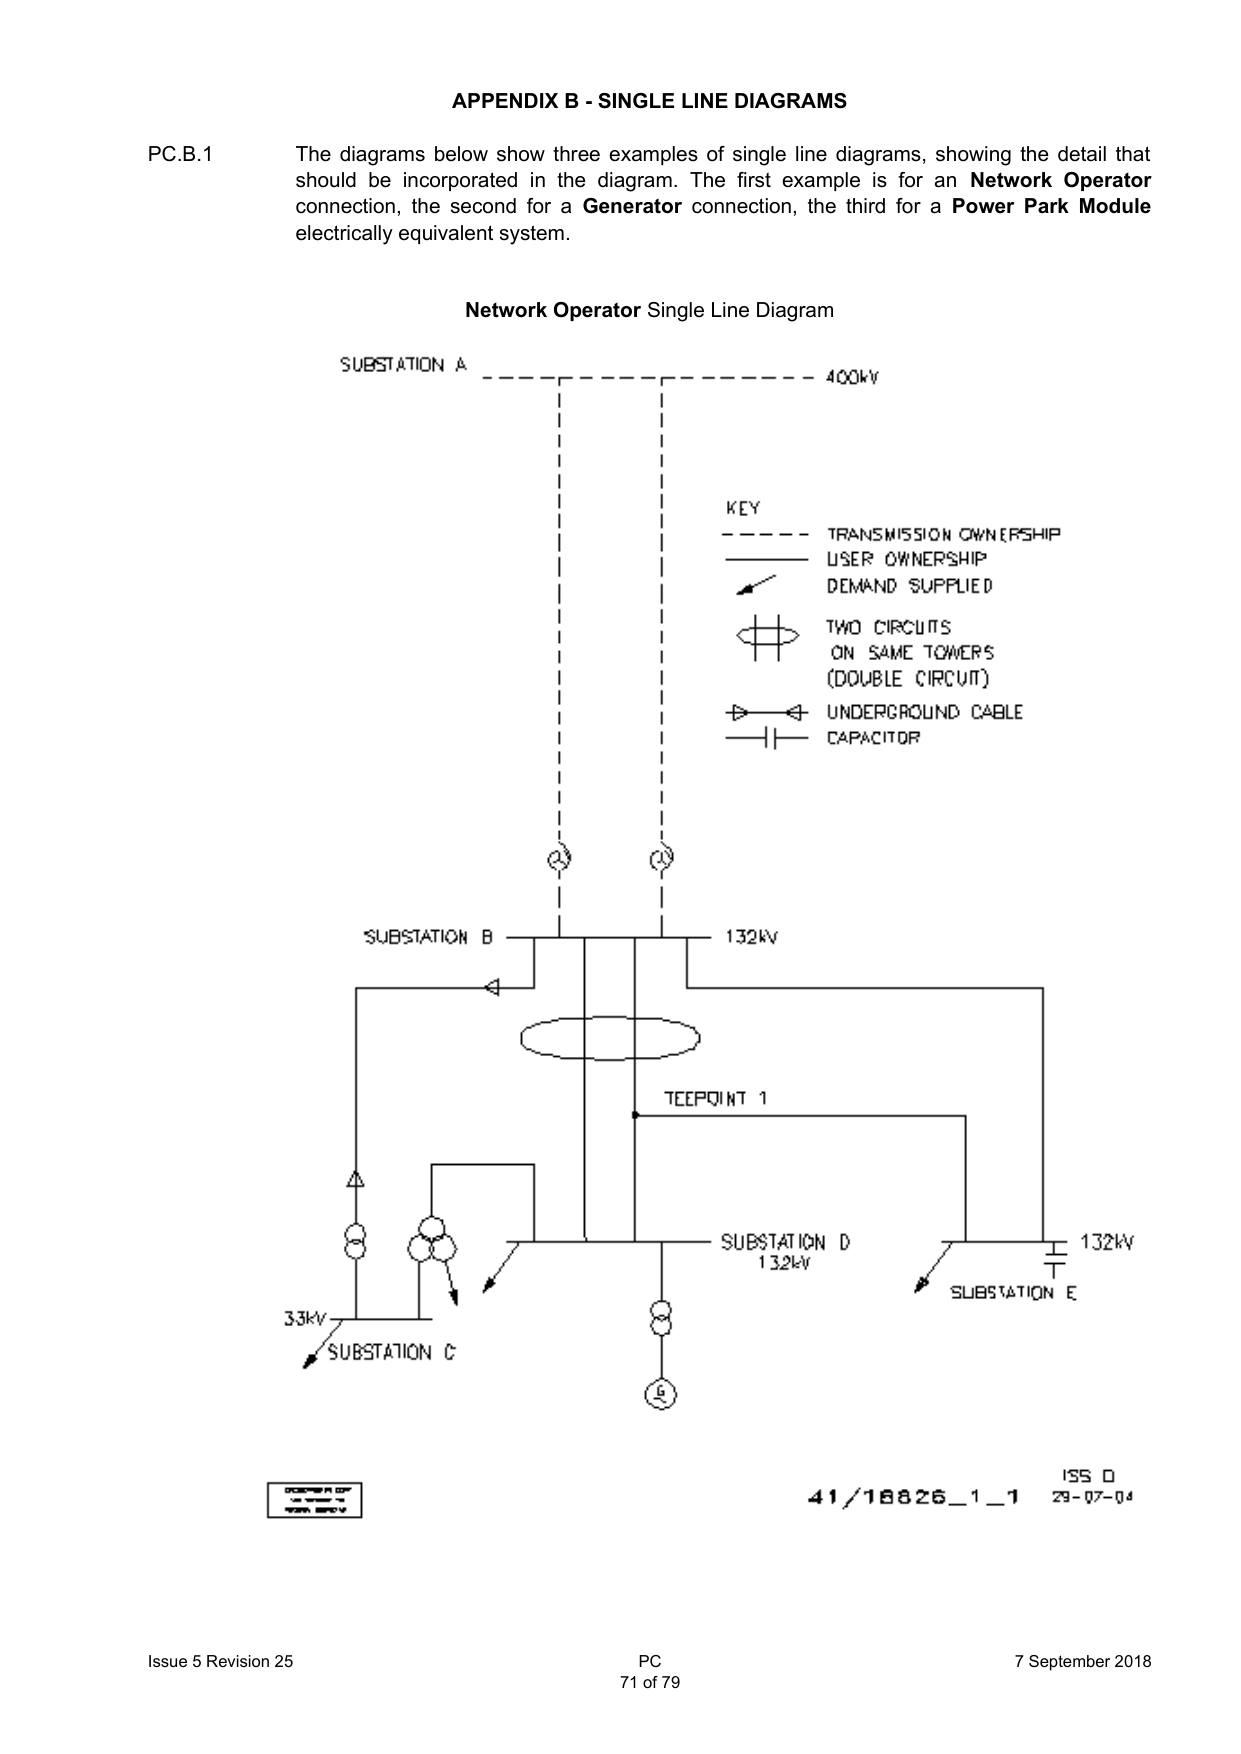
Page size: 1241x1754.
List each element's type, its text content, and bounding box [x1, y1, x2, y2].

picture [147, 337, 1154, 1533]
text Network Operator Single Line Diagram [148, 298, 1152, 322]
text PC.B.1 The diagrams below show three examples of single line diagrams, showing the detail that should be incorporated in the diagram. The first example is for an Network Operator connection, the second for a Generator connection, the third for a Power Park Module electrically equivalent system. [148, 141, 1152, 244]
text APPENDIX B - SINGLE LINE DIAGRAMS [148, 89, 1152, 113]
